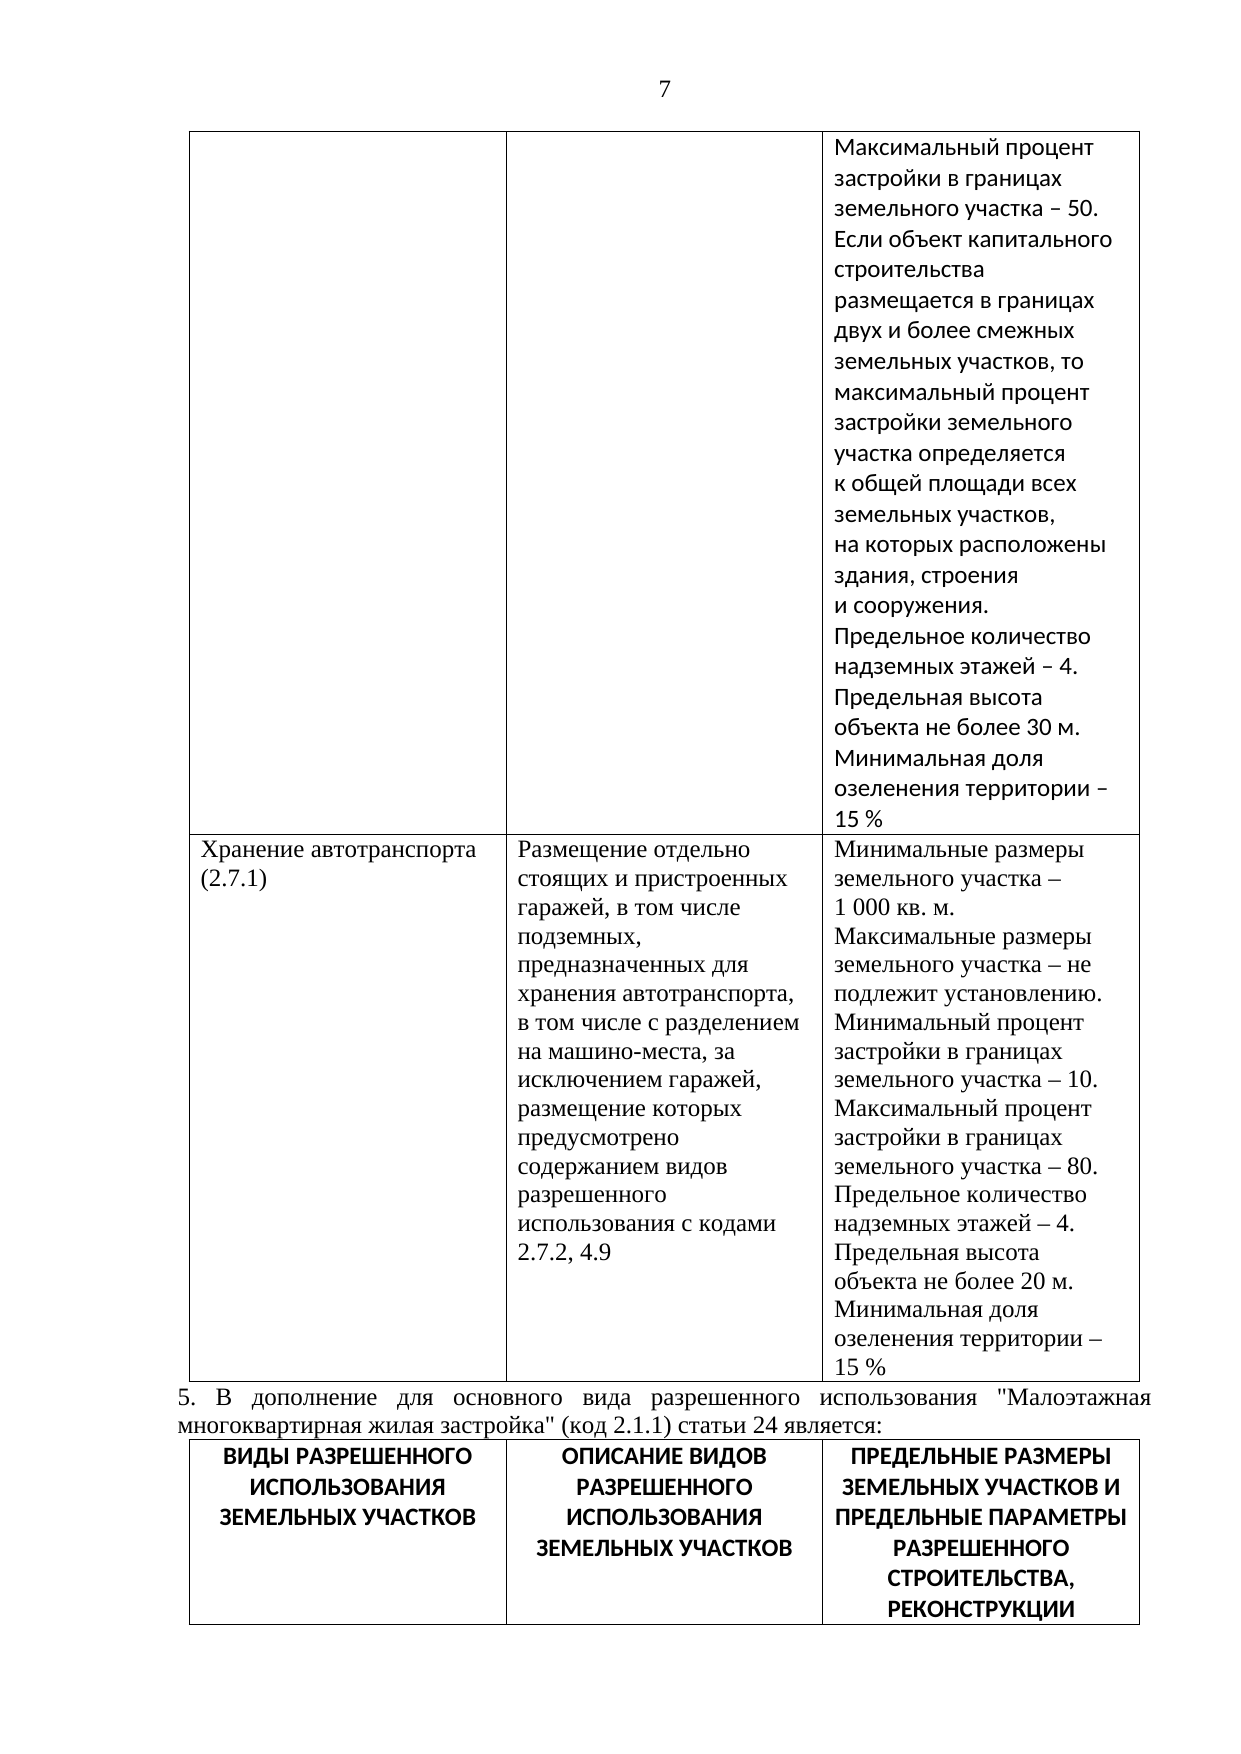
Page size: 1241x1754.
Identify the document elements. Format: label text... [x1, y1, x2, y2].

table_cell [507, 132, 822, 833]
table_header ПРЕДЕЛЬНЫЕ РАЗМЕРЫ ЗЕМЕЛЬНЫХ УЧАСТКОВ И ПРЕДЕЛЬНЫЕ ПАРАМЕТРЫ РАЗРЕШЕННОГО СТРОИТЕЛЬСТВА, РЕКОНСТРУКЦИИ ОБЪЕКТОВ КАПИТАЛЬНОГО СТРОИТЕЛЬСТВА [823, 1440, 1139, 1623]
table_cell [823, 132, 1139, 833]
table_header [190, 1440, 506, 1623]
table_cell Размещение отдельно стоящих и пристроенных гаражей, в том числе подземных, предназначенных для хранения автотранспорта, в том числе с разделением на машино-места, за исключением гаражей, размещение которых предусмотрено содержанием видов разрешенного использования с кодами 2.7.2, 4.9 [507, 835, 822, 1381]
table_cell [190, 132, 506, 833]
table_cell Минимальные размеры земельного участка – 1 000 кв. м. Максимальные размеры земельного участка – не подлежит установлению. Минимальный процент застройки в границах земельного участка – 10. Максимальный процент застройки в границах земельного участка – 80. Предельное количество надземных этажей – 4. Предельная высота объекта не более 20 м. Минимальная доля озеленения территории – 15 % [823, 835, 1139, 1381]
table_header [507, 1440, 822, 1623]
text 5. В дополнение для основного вида разрешенного использования "Малоэтажная многоквартирная жилая застройка" (код 2.1.1) статьи 24 является: [177, 1382, 1152, 1439]
table_cell Хранение автотранспорта (2.7.1) [190, 835, 506, 1381]
